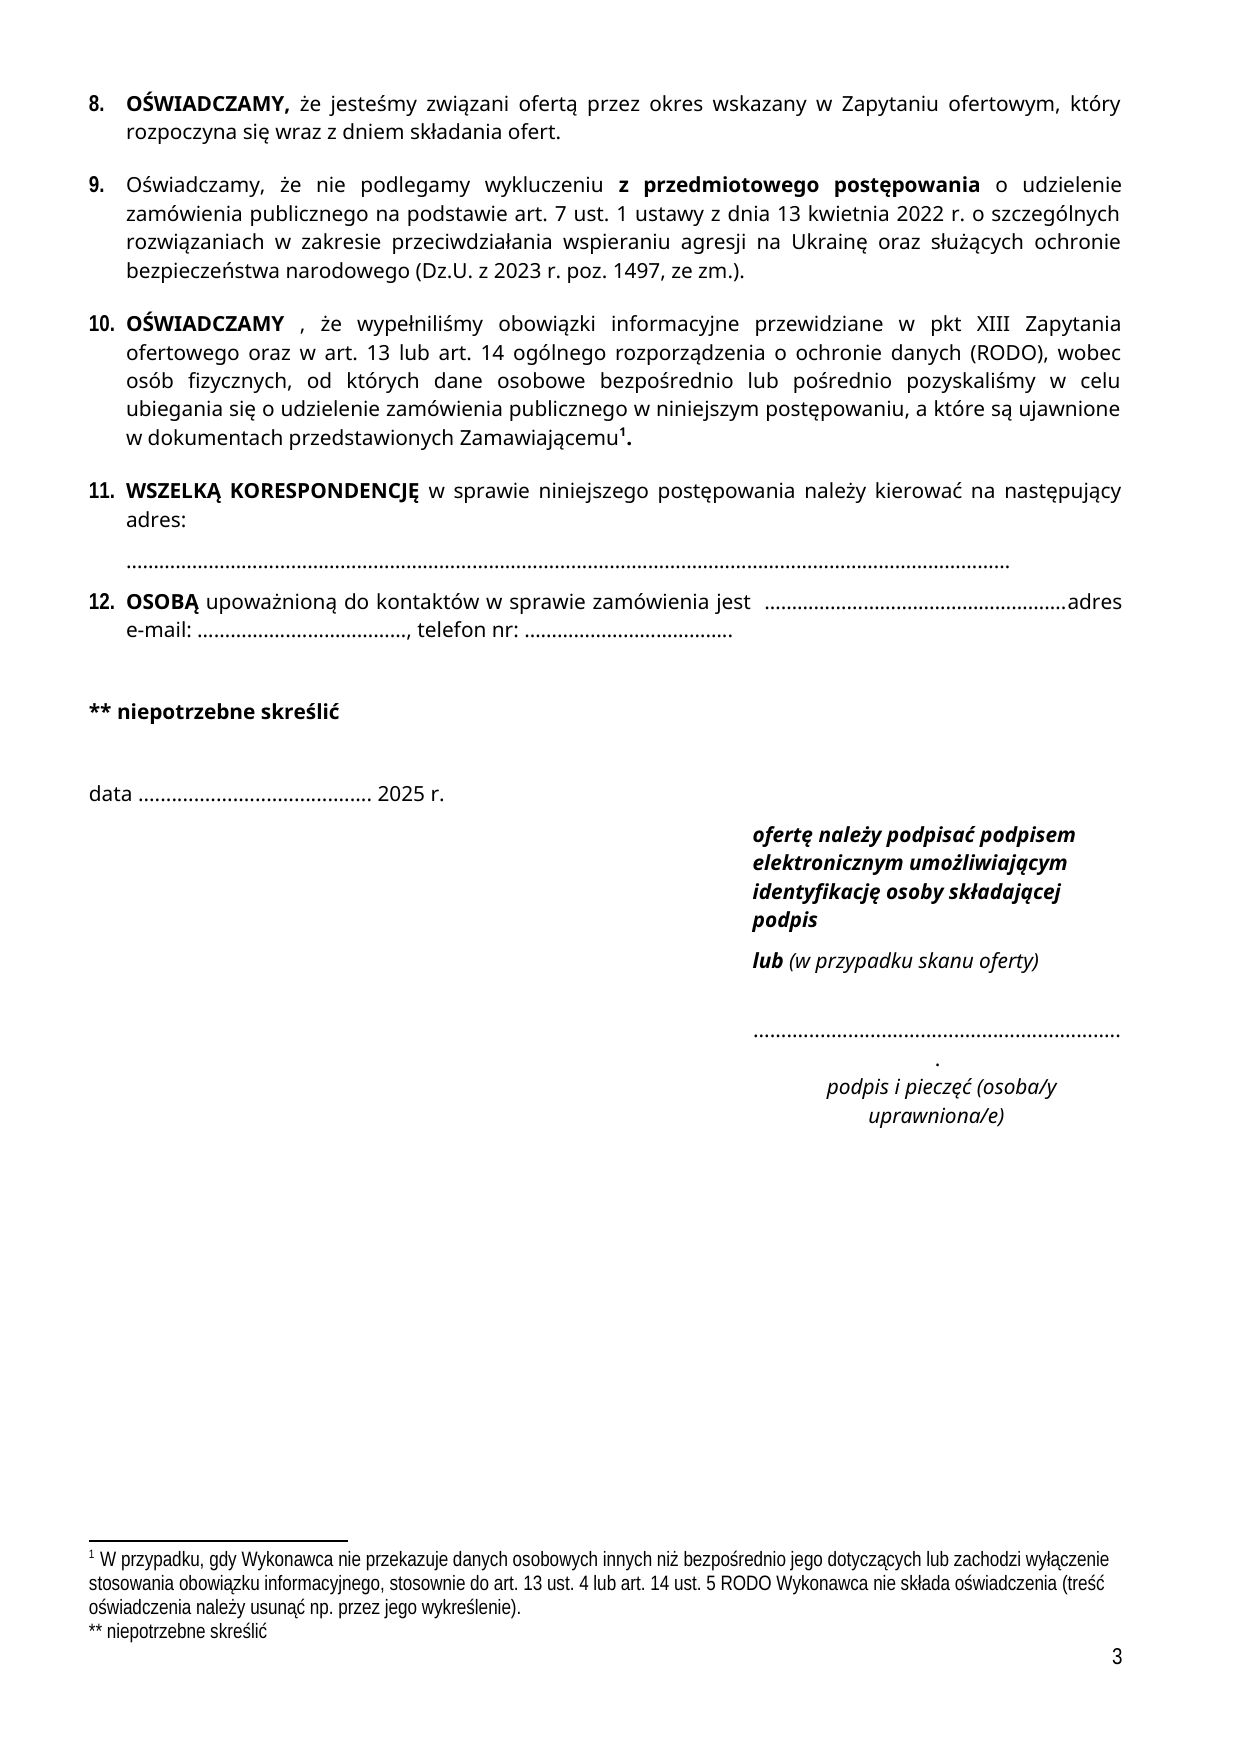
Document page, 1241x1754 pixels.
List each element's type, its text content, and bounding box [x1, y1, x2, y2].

text ………………………………………………………………………….……….………………………………………………………… [89, 546, 1122, 574]
text data .......................................... 2025 r. [89, 779, 1122, 807]
list WSZELKĄ KORESPONDENCJĘ w sprawie niniejszego postępowania należy kierować na następujący adres: [89, 476, 1122, 533]
text ** niepotrzebne skreślić [89, 697, 1122, 726]
list OŚWIADCZAMY , że wypełniliśmy obowiązki informacyjne przewidziane w pkt XIII Zapytania ofertowego oraz w art. 13 lub art. 14 ogólnego rozporządzenia o ochronie danych (RODO), wobec osób fizycznych, od których dane osobowe bezpośrednio lub pośrednio pozyskaliśmy w celu ubiegania się o udzielenie zamówienia publicznego w niniejszym postępowaniu, a które są ujawnione w dokumentach przedstawionych Zamawiającemu. [89, 309, 1122, 451]
list Oświadczamy, że nie podlegamy wykluczeniu z przedmiotowego postępowania o udzielenie zamówienia publicznego na podstawie art. 7 ust. 1 ustawy z dnia 13 kwietnia 2022 r. o szczególnych rozwiązaniach w zakresie przeciwdziałania wspieraniu agresji na Ukrainę oraz służących ochronie bezpieczeństwa narodowego (Dz.U. z 2023 r. poz. 1497, ze zm.). [89, 171, 1122, 284]
text ................................................................... podpis i pieczęć (osoba/y uprawniona/e) [752, 1016, 1122, 1129]
text lub (w przypadku skanu oferty) [752, 946, 1122, 974]
list OSOBĄ upoważnioną do kontaktów w sprawie zamówienia jest ……………………………………………….adres e-mail: …………….....………………, telefon nr: ……………………………….. [89, 587, 1122, 644]
list OŚWIADCZAMY, że jesteśmy związani ofertą przez okres wskazany w Zapytaniu ofertowym, który rozpoczyna się wraz z dniem składania ofert. [89, 89, 1122, 146]
text ofertę należy podpisać podpisem elektronicznym umożliwiającym identyfikację osoby składającej podpis [752, 820, 1122, 934]
